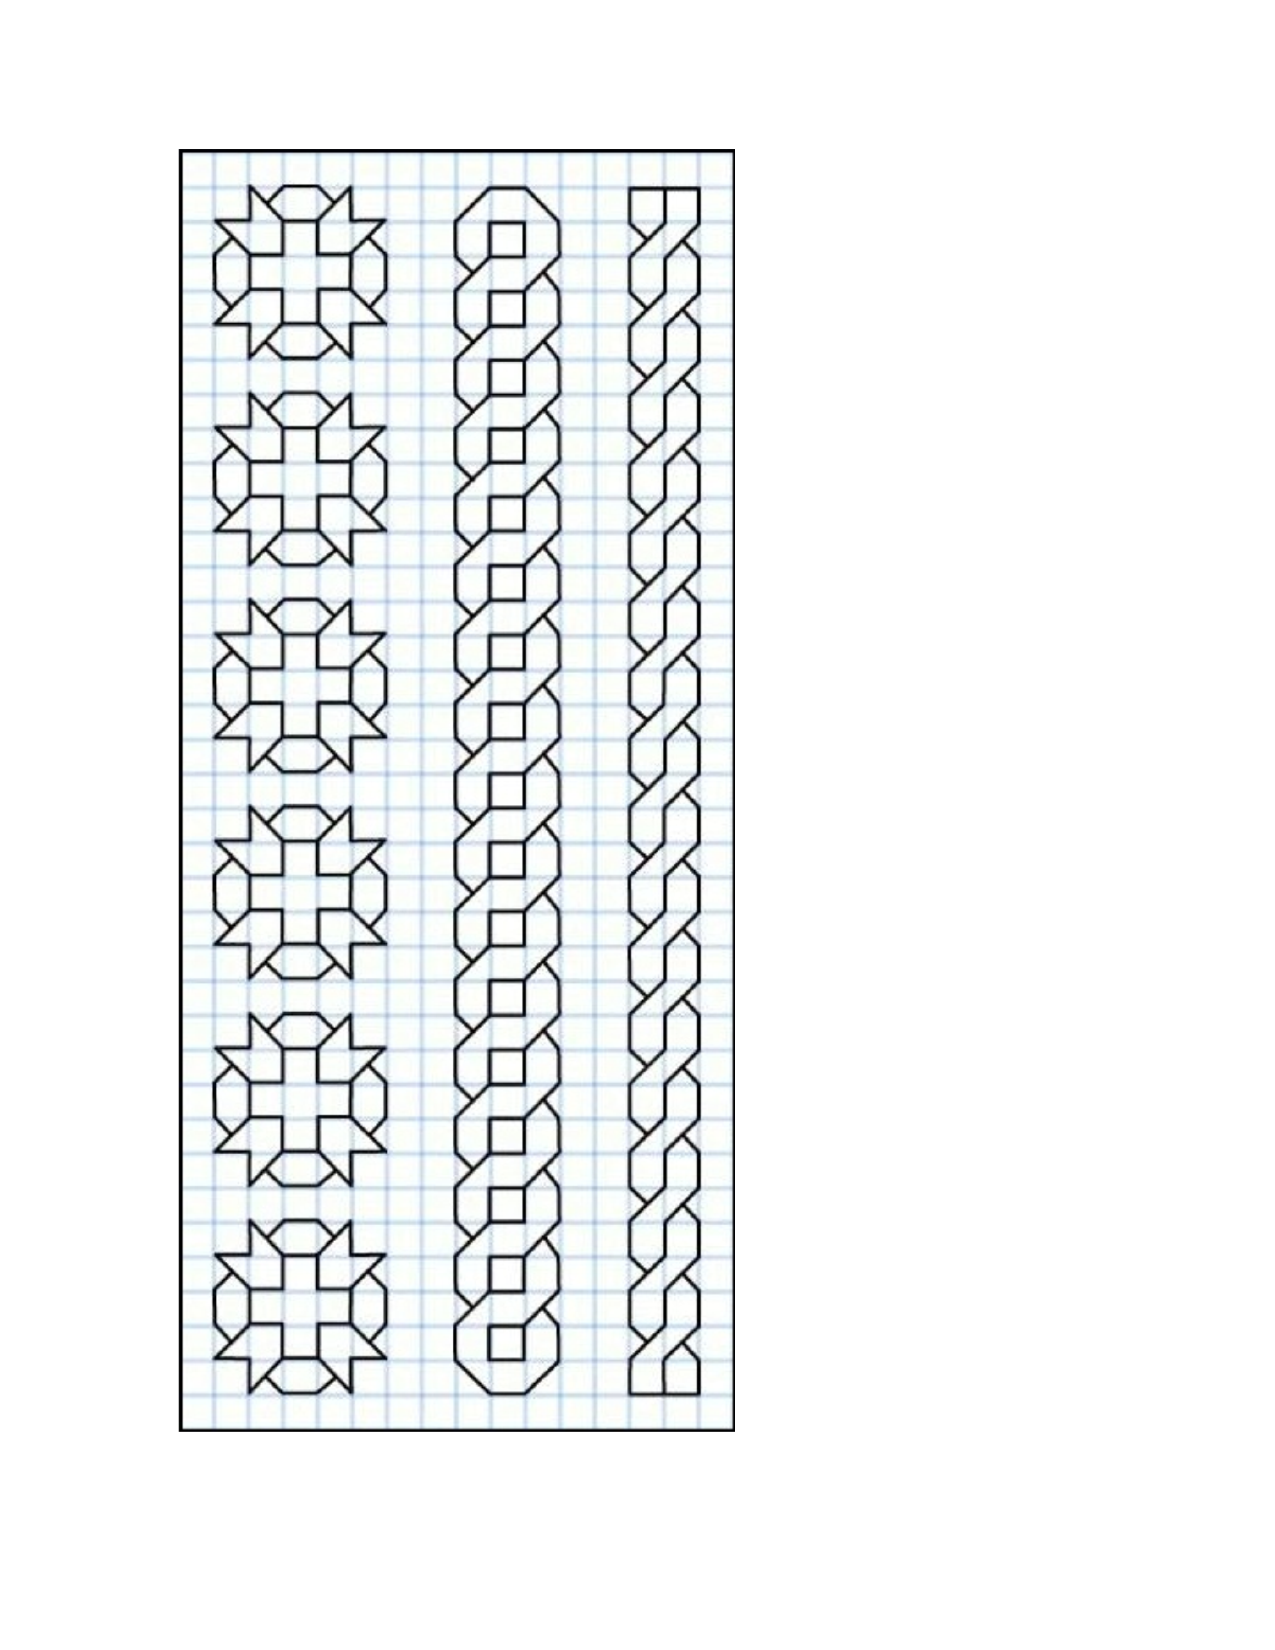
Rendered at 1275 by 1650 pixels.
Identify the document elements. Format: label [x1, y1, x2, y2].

picture [179, 150, 735, 1431]
